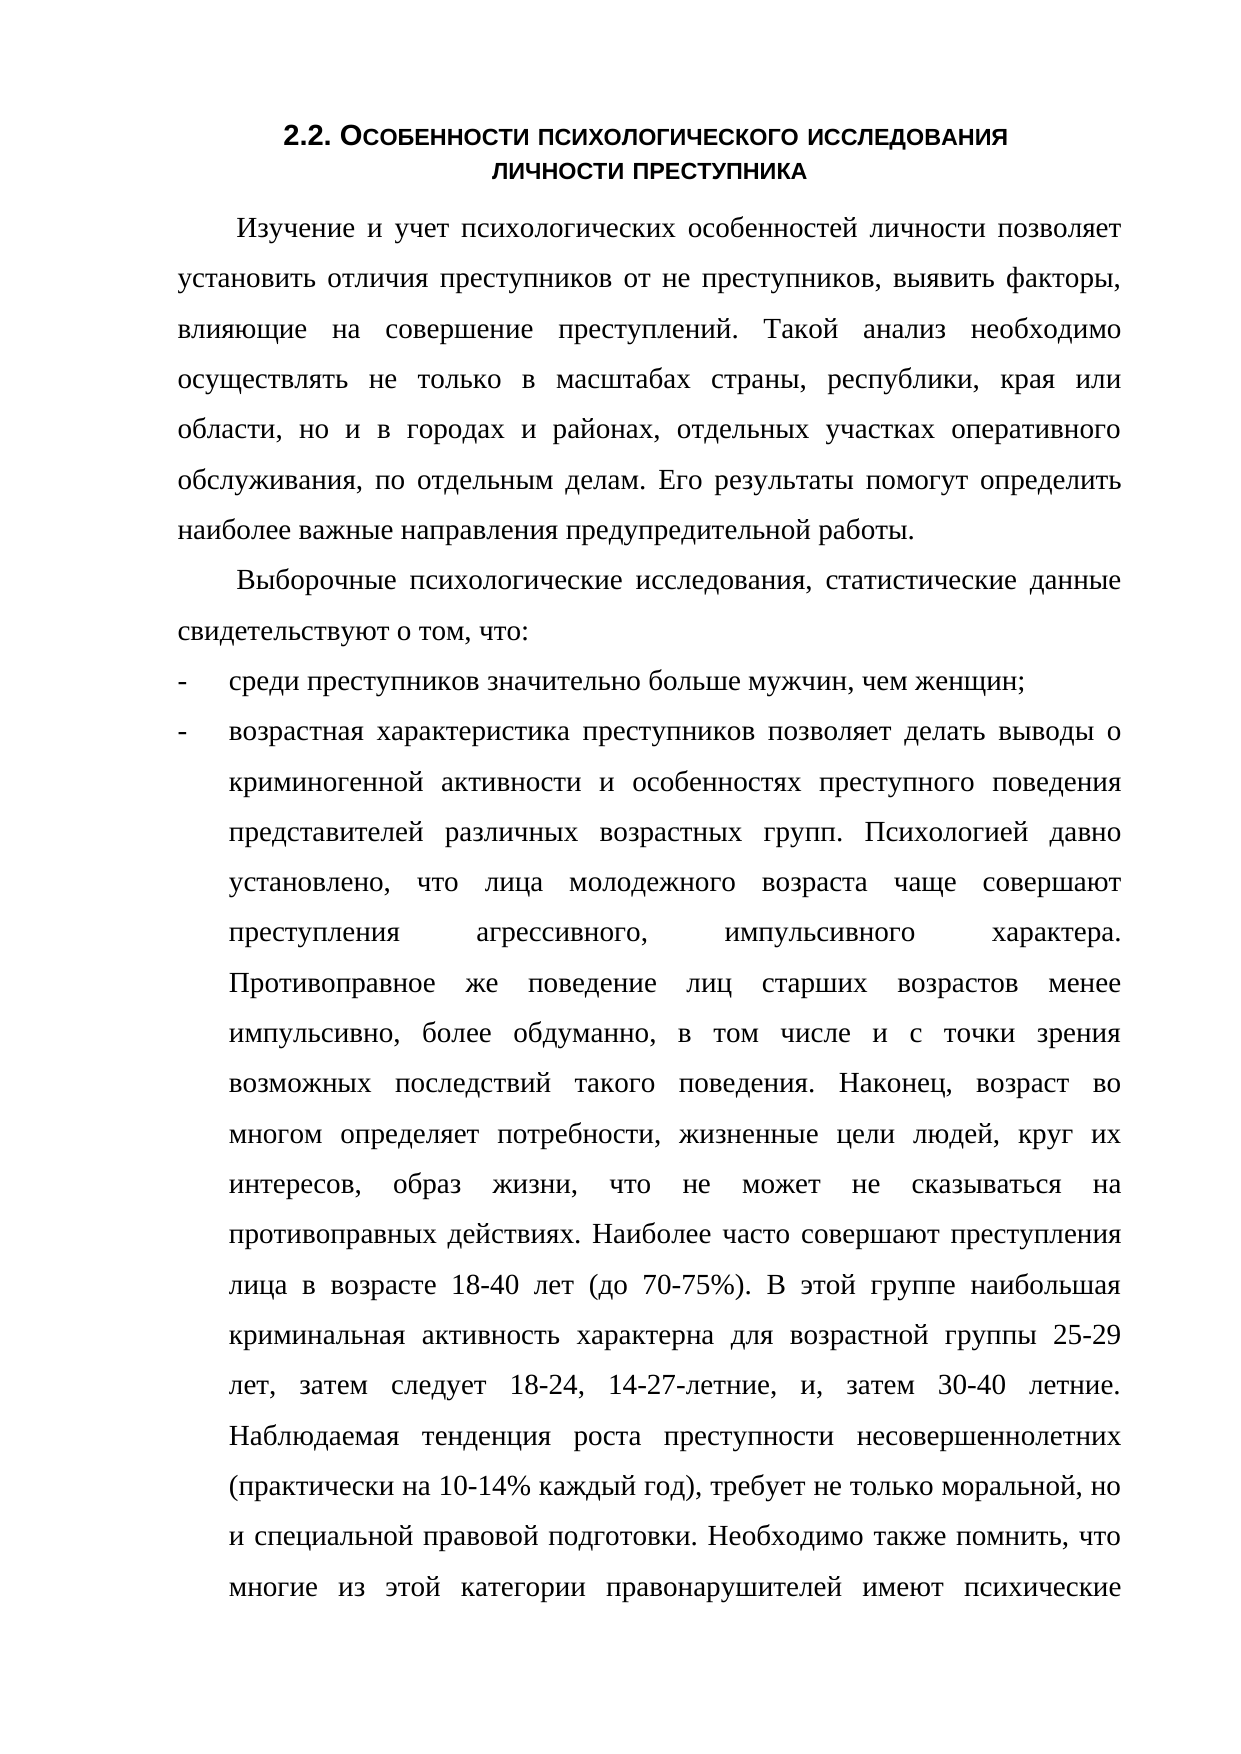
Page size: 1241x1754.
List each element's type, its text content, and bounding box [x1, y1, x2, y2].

text Изучение и учет психологических особенностей личности позволяет установить отличия преступников от не преступников, выявить факторы, влияющие на совершение преступлений. Такой анализ необходимо осуществлять не только в масштабах страны, республики, края или области, но и в городах и районах, отдельных участках оперативного обслуживания, по отдельным делам. Его результаты помогут определить наиболее важные направления предупредительной работы. [177, 210, 1122, 546]
text Выборочные психологические исследования, статистические данные свидетельствуют о том, что: [177, 562, 1122, 646]
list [177, 713, 1122, 1602]
subtitle 2.2. Особенности психологического исследования личности преступника [177, 118, 1122, 185]
list среди преступников значительно больше мужчин, чем женщин; [177, 663, 1122, 697]
